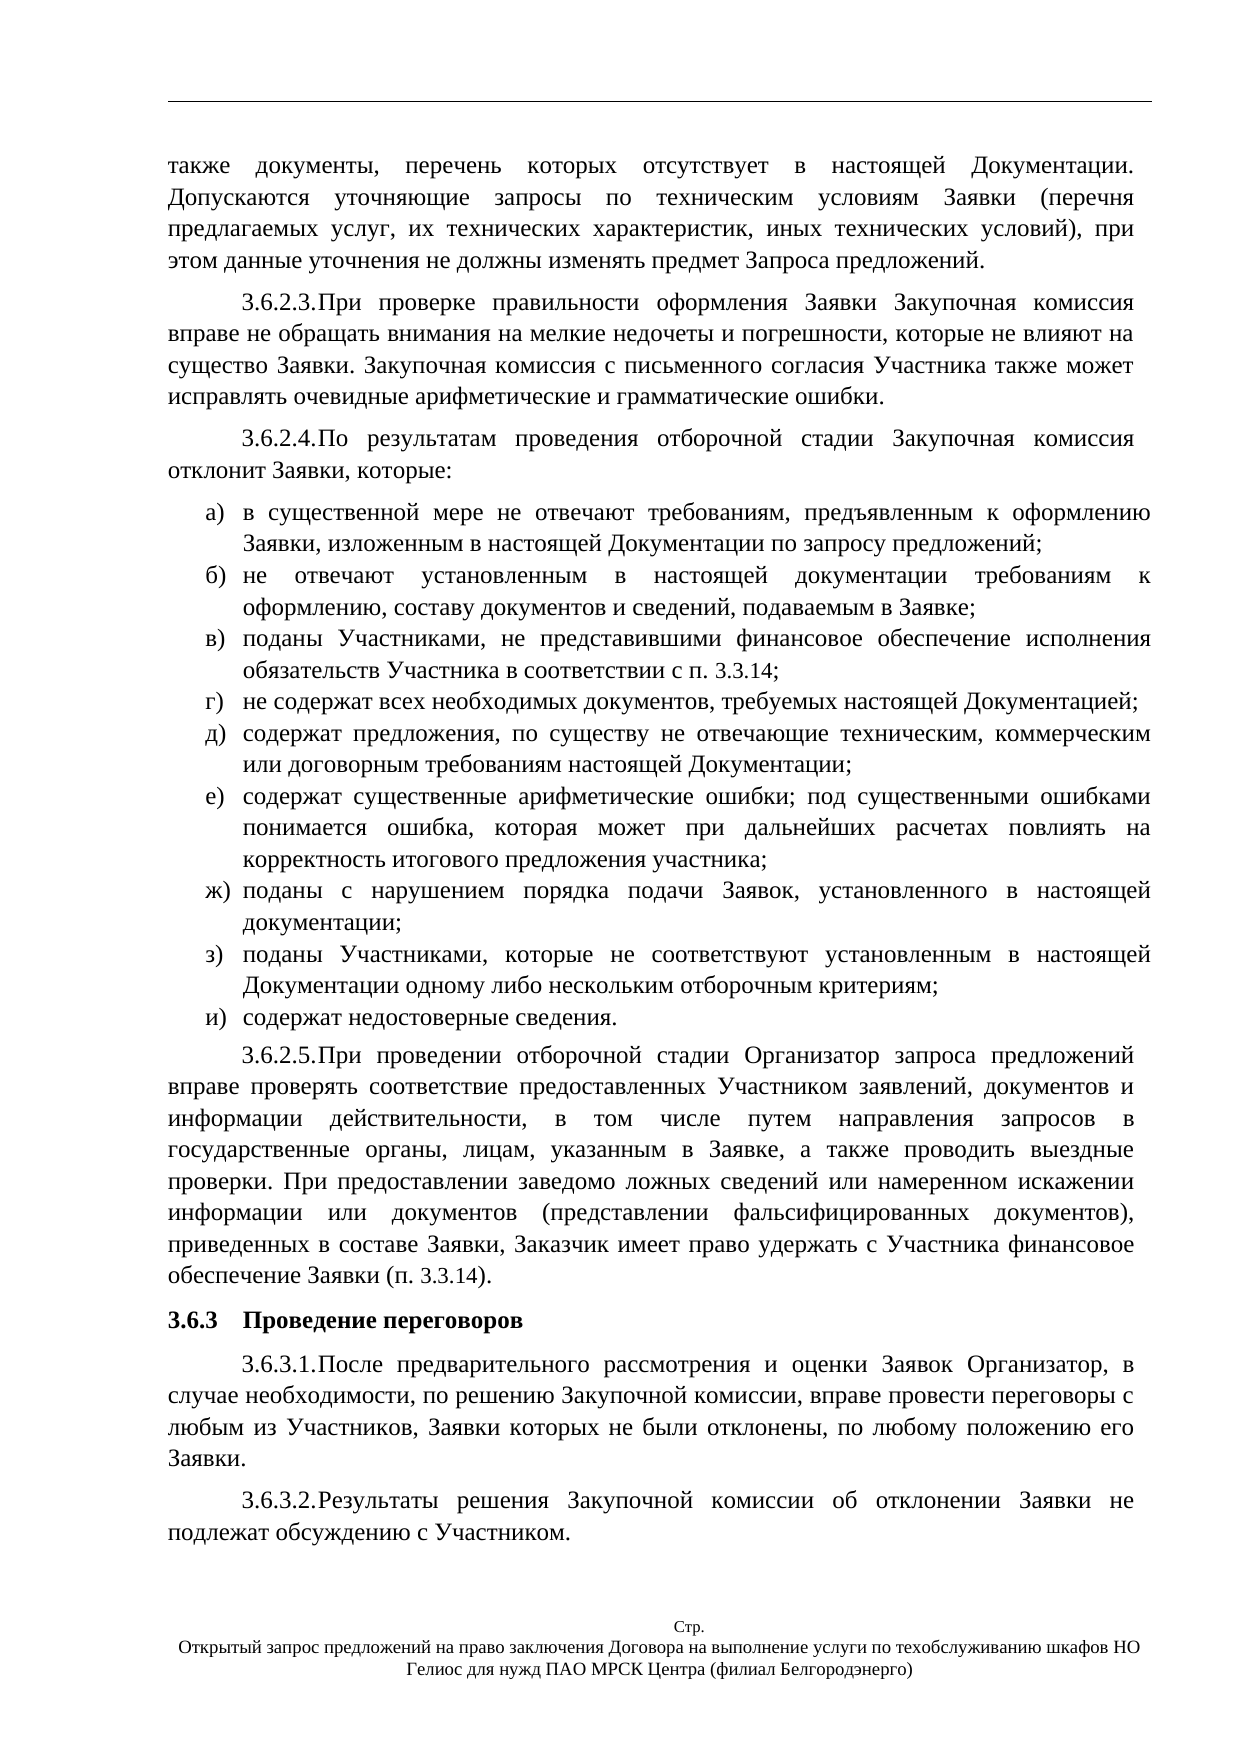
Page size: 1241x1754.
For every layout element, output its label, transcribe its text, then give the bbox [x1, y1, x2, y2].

list в существенной мере не отвечают требованиям, предъявленным к оформлению Заявки, изложенным в настоящей Документации по запросу предложений; [205, 497, 1152, 557]
list содержат недостоверные сведения. [205, 1002, 1152, 1031]
list После предварительного рассмотрения и оценки Заявок Организатор, в случае необходимости, по решению Закупочной комиссии, вправе провести переговоры с любым из Участников, Заявки которых не были отклонены, по любому положению его Заявки. [168, 1349, 1135, 1472]
list не отвечают установленным в настоящей документации требованиям к оформлению, составу документов и сведений, подаваемым в Заявке; [205, 560, 1152, 620]
list поданы Участниками, не представившими финансовое обеспечение исполнения обязательств Участника в соответствии с п. 3.3.14; [205, 623, 1152, 683]
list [168, 150, 1135, 273]
list поданы Участниками, которые не соответствуют установленным в настоящей Документации одному либо нескольким отборочным критериям; [205, 939, 1152, 999]
list При проверке правильности оформления Заявки Закупочная комиссия вправе не обращать внимания на мелкие недочеты и погрешности, которые не влияют на существо Заявки. Закупочная комиссия с письменного согласия Участника также может исправлять очевидные арифметические и грамматические ошибки. [168, 287, 1135, 410]
list содержат предложения, по существу не отвечающие техническим, коммерческим или договорным требованиям настоящей Документации; [205, 718, 1152, 778]
list содержат существенные арифметические ошибки; под существенными ошибками понимается ошибка, которая может при дальнейших расчетах повлиять на корректность итогового предложения участника; [205, 781, 1152, 873]
list поданы с нарушением порядка подачи Заявок, установленного в настоящей документации; [205, 876, 1152, 936]
subtitle Проведение переговоров [168, 1305, 1152, 1333]
list По результатам проведения отборочной стадии Закупочная комиссия отклонит Заявки, которые: [168, 423, 1135, 484]
list не содержат всех необходимых документов, требуемых настоящей Документацией; [205, 686, 1152, 715]
list При проведении отборочной стадии Организатор запроса предложений вправе проверять соответствие предоставленных Участником заявлений, документов и информации действительности, в том числе путем направления запросов в государственные органы, лицам, указанным в Заявке, а также проводить выездные проверки. При предоставлении заведомо ложных сведений или намеренном искажении информации или документов (представлении фальсифицированных документов), приведенных в составе Заявки, Заказчик имеет право удержать с Участника финансовое обеспечение Заявки (п. 3.3.14). [168, 1040, 1135, 1289]
list Результаты решения Закупочной комиссии об отклонении Заявки не подлежат обсуждению с Участником. [168, 1485, 1135, 1546]
